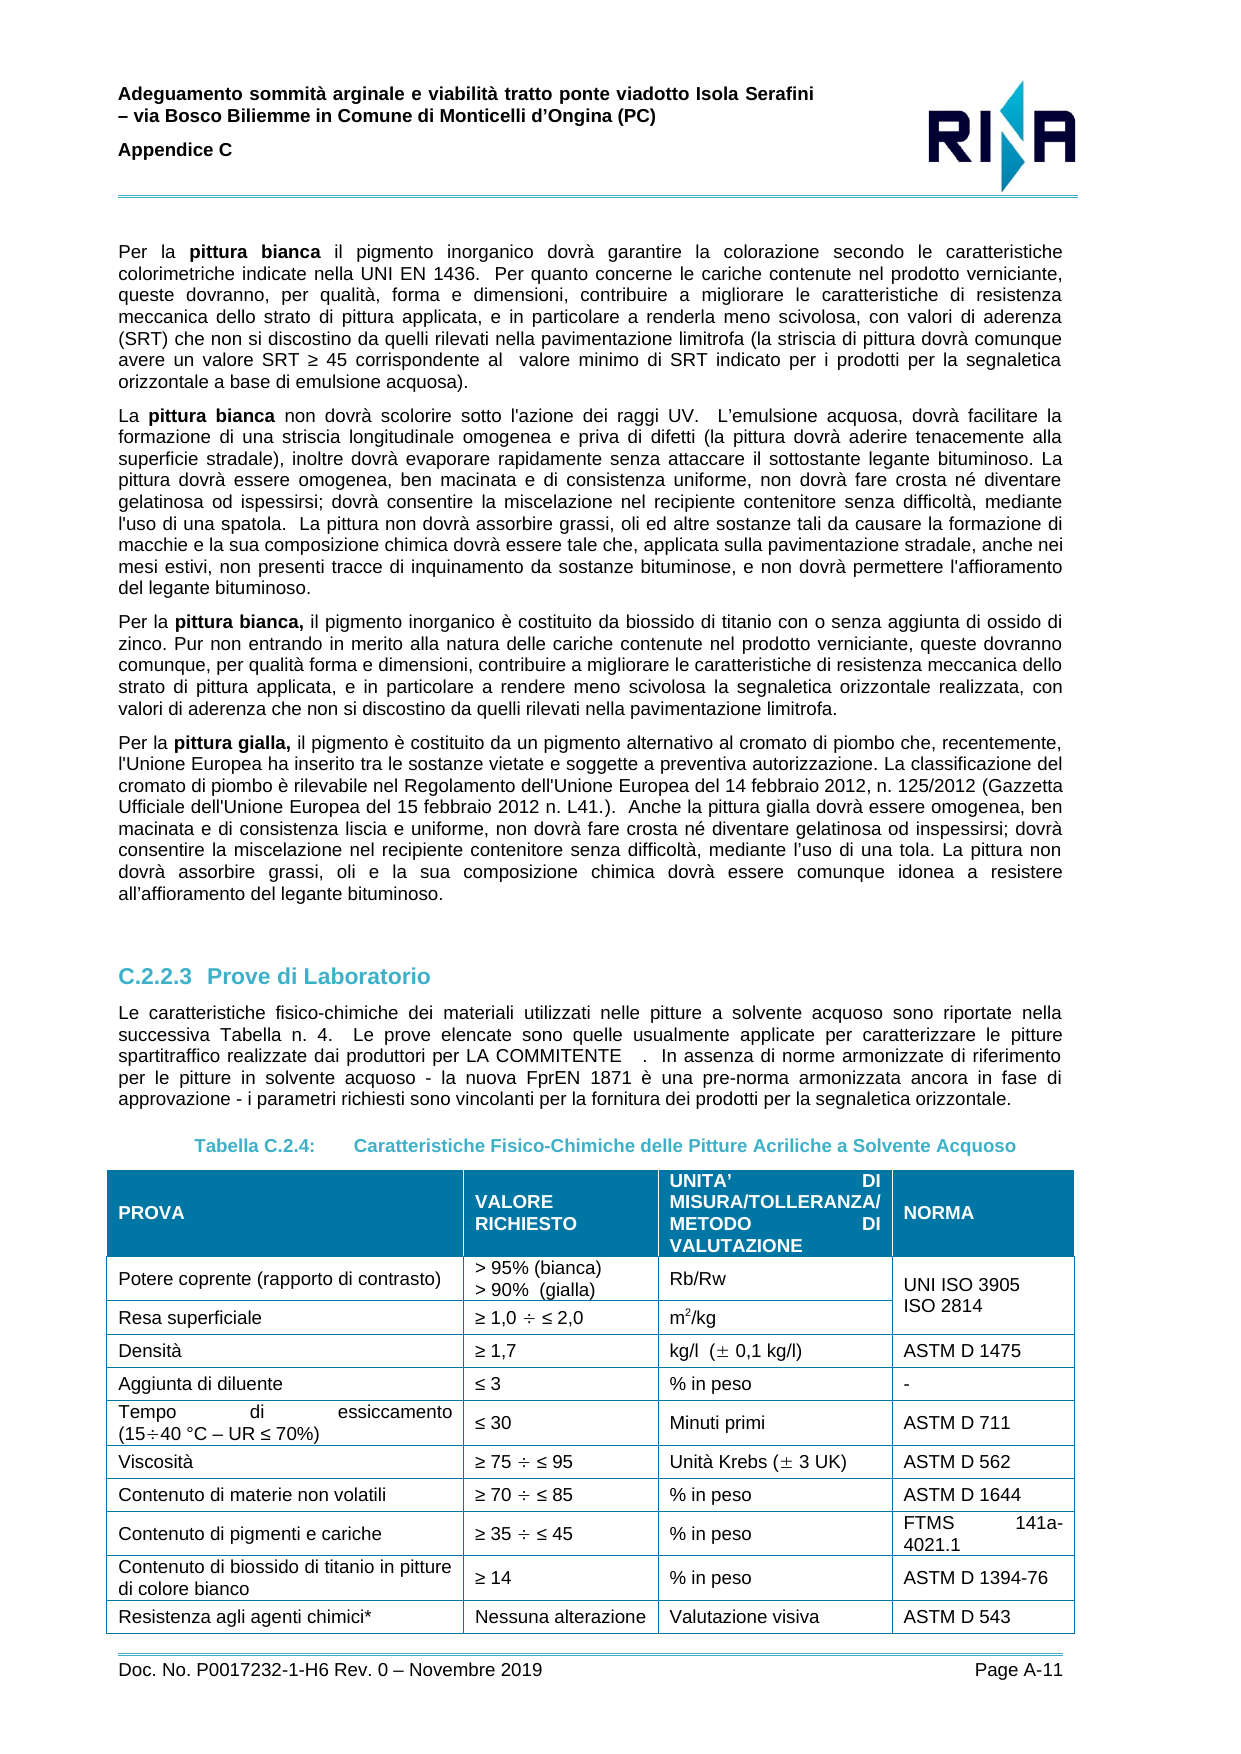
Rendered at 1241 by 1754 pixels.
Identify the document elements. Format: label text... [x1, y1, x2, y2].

text Per la pittura bianca il pigmento inorganico dovrà garantire la colorazione secondo le caratteristiche colorimetriche indicate nella UNI EN 1436. Per quanto concerne le cariche contenute nel prodotto verniciante, queste dovranno, per qualità, forma e dimensioni, contribuire a migliorare le caratteristiche di resistenza meccanica dello strato di pittura applicata, e in particolare a renderla meno scivolosa, con valori di aderenza (SRT) che non si discostino da quelli rilevati nella pavimentazione limitrofa (la striscia di pittura dovrà comunque avere un valore SRT ≥ 45 corrispondente al valore minimo di SRT indicato per i prodotti per la segnaletica orizzontale a base di emulsione acquosa). [118, 241, 1063, 392]
table_cell % in peso [659, 1479, 892, 1511]
table_cell % in peso [659, 1556, 892, 1599]
table_cell - [893, 1368, 1074, 1400]
table_cell Rb/Rw [659, 1257, 892, 1300]
table_cell % in peso [659, 1368, 892, 1400]
table_cell ASTM D 1475 [893, 1335, 1074, 1367]
table_cell ≥ 35 ≤ 45 [464, 1512, 658, 1555]
table_cell > 95% (bianca) > 90% (gialla) [464, 1257, 658, 1300]
table_header VALORE RICHIESTO [464, 1170, 658, 1256]
table_cell ≥ 1,0 ≤ 2,0 [464, 1301, 658, 1333]
table_cell ASTM D 562 [893, 1446, 1074, 1478]
table_cell Contenuto di biossido di titanio in pitture di colore bianco [107, 1556, 463, 1599]
text Per la pittura bianca, il pigmento inorganico è costituito da biossido di titanio con o senza aggiunta di ossido di zinco. Pur non entrando in merito alla natura delle cariche contenute nel prodotto verniciante, queste dovranno comunque, per qualità forma e dimensioni, contribuire a migliorare le caratteristiche di resistenza meccanica dello strato di pittura applicata, e in particolare a rendere meno scivolosa la segnaletica orizzontale realizzata, con valori di aderenza che non si discostino da quelli rilevati nella pavimentazione limitrofa. [118, 611, 1063, 719]
table_cell ASTM D 543 [893, 1601, 1074, 1633]
table_header PROVA [107, 1170, 463, 1256]
text La pittura bianca non dovrà scolorire sotto l'azione dei raggi UV. L’emulsione acquosa, dovrà facilitare la formazione di una striscia longitudinale omogenea e priva di difetti (la pittura dovrà aderire tenacemente alla superficie stradale), inoltre dovrà evaporare rapidamente senza attaccare il sottostante legante bituminoso. La pittura dovrà essere omogenea, ben macinata e di consistenza uniforme, non dovrà fare crosta né diventare gelatinosa od ispessirsi; dovrà consentire la miscelazione nel recipiente contenitore senza difficoltà, mediante l'uso di una spatola. La pittura non dovrà assorbire grassi, oli ed altre sostanze tali da causare la formazione di macchie e la sua composizione chimica dovrà essere tale che, applicata sulla pavimentazione stradale, anche nei mesi estivi, non presenti tracce di inquinamento da sostanze bituminose, e non dovrà permettere l'affioramento del legante bituminoso. [118, 404, 1063, 599]
text Per la pittura gialla, il pigmento è costituito da un pigmento alternativo al cromato di piombo che, recentemente, l'Unione Europea ha inserito tra le sostanze vietate e soggette a preventiva autorizzazione. La classificazione del cromato di piombo è rilevabile nel Regolamento dell'Unione Europea del 14 febbraio 2012, n. 125/2012 (Gazzetta Ufficiale dell'Unione Europea del 15 febbraio 2012 n. L41.). Anche la pittura gialla dovrà essere omogenea, ben macinata e di consistenza liscia e uniforme, non dovrà fare crosta né diventare gelatinosa od inspessirsi; dovrà consentire la miscelazione nel recipiente contenitore senza difficoltà, mediante l’uso di una tola. La pittura non dovrà assorbire grassi, oli e la sua composizione chimica dovrà essere comunque idonea a resistere all’affioramento del legante bituminoso. [118, 731, 1063, 904]
table_cell ≥ 1,7 [464, 1335, 658, 1367]
table_cell ASTM D 1394-76 [893, 1556, 1074, 1599]
table_cell Densità [107, 1335, 463, 1367]
table_cell ≥ 14 [464, 1556, 658, 1599]
subtitle Prove di Laboratorio [118, 963, 1063, 989]
table_cell Resa superficiale [107, 1301, 463, 1333]
table_cell Tempo di essiccamento (1540 °C – UR ≤ 70%) [107, 1401, 463, 1444]
table_cell Potere coprente (rapporto di contrasto) [107, 1257, 463, 1300]
table_cell ≤ 30 [464, 1401, 658, 1444]
table_cell Valutazione visiva [659, 1601, 892, 1633]
table_cell ASTM D 711 [893, 1401, 1074, 1444]
table_cell Aggiunta di diluente [107, 1368, 463, 1400]
table_cell Resistenza agli agenti chimici* [107, 1601, 463, 1633]
table_cell FTMS 141a-4021.1 [893, 1512, 1074, 1555]
table_cell ≤ 3 [464, 1368, 658, 1400]
table_cell ≥ 70 ≤ 85 [464, 1479, 658, 1511]
table_cell ≥ 75 ≤ 95 [464, 1446, 658, 1478]
table_cell m2/kg [659, 1301, 892, 1333]
table_header UNITA’ DI MISURA/TOLLERANZA/ METODO DI VALUTAZIONE [659, 1170, 892, 1256]
text Le caratteristiche fisico-chimiche dei materiali utilizzati nelle pitture a solvente acquoso sono riportate nella successiva Tabella n. 4. Le prove elencate sono quelle usualmente applicate per caratterizzare le pitture spartitraffico realizzate dai produttori per LA COMMITENTE . In assenza di norme armonizzate di riferimento per le pitture in solvente acquoso - la nuova FprEN 1871 è una pre-norma armonizzata ancora in fase di approvazione - i parametri richiesti sono vincolanti per la fornitura dei prodotti per la segnaletica orizzontale. [118, 1002, 1063, 1110]
table_cell Unità Krebs ( 3 UK) [659, 1446, 892, 1478]
table_cell kg/l ( 0,1 kg/l) [659, 1335, 892, 1367]
table_cell Minuti primi [659, 1401, 892, 1444]
table_cell % in peso [659, 1512, 892, 1555]
table_cell Viscosità [107, 1446, 463, 1478]
picture [928, 80, 1077, 192]
table_header NORMA [893, 1170, 1074, 1256]
table_cell UNI ISO 3905 ISO 2814 [893, 1257, 1074, 1333]
table_cell ASTM D 1644 [893, 1479, 1074, 1511]
table_cell Contenuto di pigmenti e cariche [107, 1512, 463, 1555]
table_cell Contenuto di materie non volatili [107, 1479, 463, 1511]
table_cell Nessuna alterazione [464, 1601, 658, 1633]
